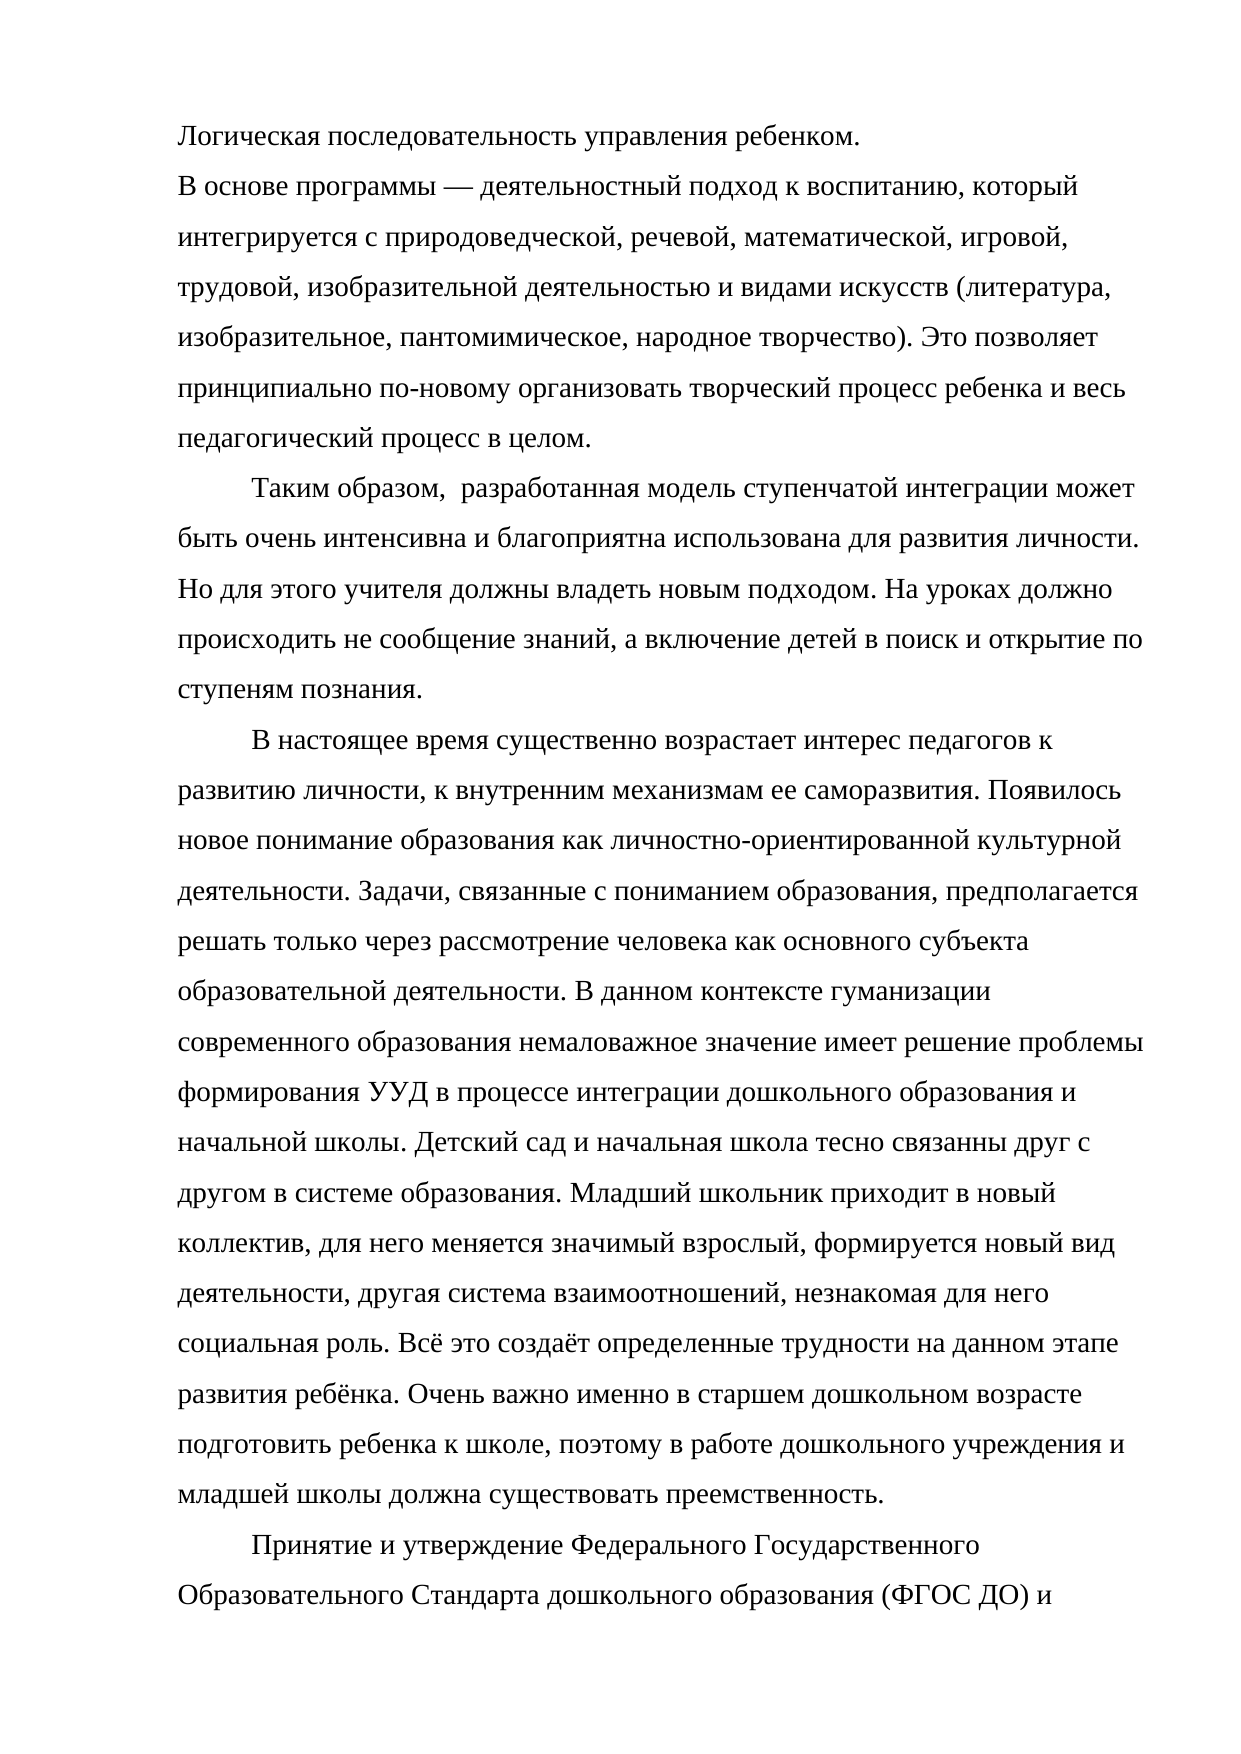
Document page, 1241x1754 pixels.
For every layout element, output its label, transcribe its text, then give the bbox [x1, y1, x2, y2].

text Таким образом, разработанная модель ступенчатой интеграции может быть очень интенсивна и благоприятна использована для развития личности. Но для этого учителя должны владеть новым подходом. На уроках должно происходить не сообщение знаний, а включение детей в поиск и открытие по ступеням познания. [177, 470, 1152, 705]
text В настоящее время существенно возрастает интерес педагогов к развитию личности, к внутренним механизмам ее саморазвития. Появилось новое понимание образования как личностно-ориентированной культурной деятельности. Задачи, связанные с пониманием образования, предполагается решать только через рассмотрение человека как основного субъекта образовательной деятельности. В данном контексте гуманизации современного образования немаловажное значение имеет решение проблемы формирования УУД в процессе интеграции дошкольного образования и начальной школы. Детский сад и начальная школа тесно связанны друг с другом в системе образования. Младший школьник приходит в новый коллектив, для него меняется значимый взрослый, формируется новый вид деятельности, другая система взаимоотношений, незнакомая для него социальная роль. Всё это создаёт определенные трудности на данном этапе развития ребёнка. Очень важно именно в старшем дошкольном возрасте подготовить ребенка к школе, поэтому в работе дошкольного учреждения и младшей школы должна существовать преемственность. [177, 722, 1152, 1510]
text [177, 118, 1152, 453]
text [177, 1527, 1152, 1611]
